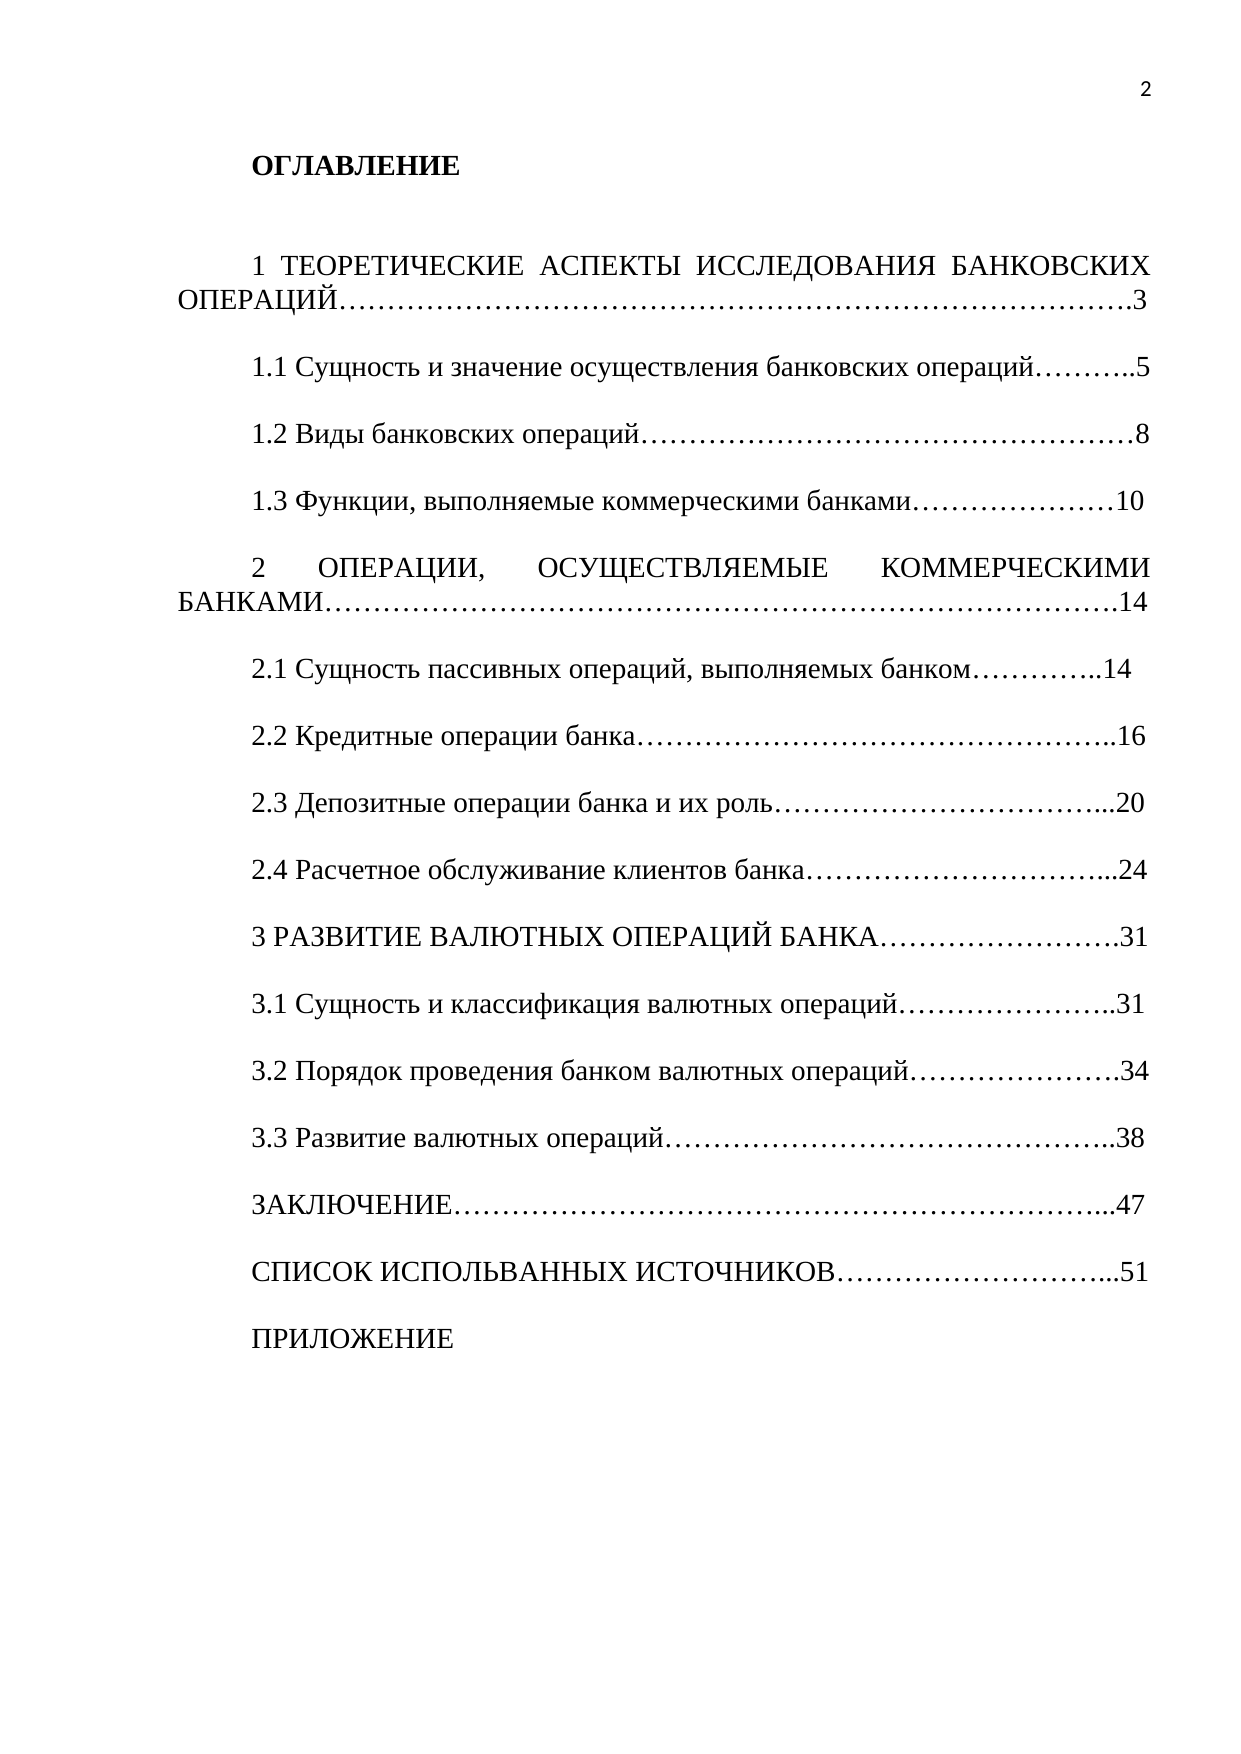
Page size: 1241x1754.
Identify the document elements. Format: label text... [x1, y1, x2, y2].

text 1.2 Виды банковских операций……………………………………………8 [177, 416, 1152, 449]
text 3 РАЗВИТИЕ ВАЛЮТНЫХ ОПЕРАЦИЙ БАНКА…………………….31 [177, 919, 1152, 953]
text ПРИЛОЖЕНИЕ [177, 1322, 1152, 1355]
text 1 ТЕОРЕТИЧЕСКИЕ АСПЕКТЫ ИССЛЕДОВАНИЯ БАНКОВСКИХ ОПЕРАЦИЙ……………………………………………………………………….3 [177, 248, 1152, 315]
text ЗАКЛЮЧЕНИЕ…………………………………………………………...47 [177, 1187, 1152, 1221]
text СПИСОК ИСПОЛЬВАННЫХ ИСТОЧНИКОВ………………………...51 [177, 1254, 1152, 1288]
text 2.1 Сущность пассивных операций, выполняемых банком…………..14 [177, 651, 1152, 684]
text 1.3 Функции, выполняемые коммерческими банками…………………10 [177, 483, 1152, 517]
text 2.4 Расчетное обслуживание клиентов банка…………………………...24 [177, 852, 1152, 886]
text 3.2 Порядок проведения банком валютных операций………………….34 [177, 1053, 1152, 1087]
text ОГЛАВЛЕНИЕ [177, 148, 1152, 181]
text 2 ОПЕРАЦИИ, ОСУЩЕСТВЛЯЕМЫЕ КОММЕРЧЕСКИМИ БАНКАМИ……………………………………………………………………….14 [177, 550, 1152, 617]
text 2.2 Кредитные операции банка…………………………………………..16 [177, 718, 1152, 751]
text 3.1 Сущность и классификация валютных операций…………………..31 [177, 986, 1152, 1020]
text 2.3 Депозитные операции банка и их роль……………………………...20 [177, 785, 1152, 818]
text 3.3 Развитие валютных операций………………………………………..38 [177, 1120, 1152, 1154]
text 1.1 Сущность и значение осуществления банковских операций………..5 [177, 349, 1152, 382]
